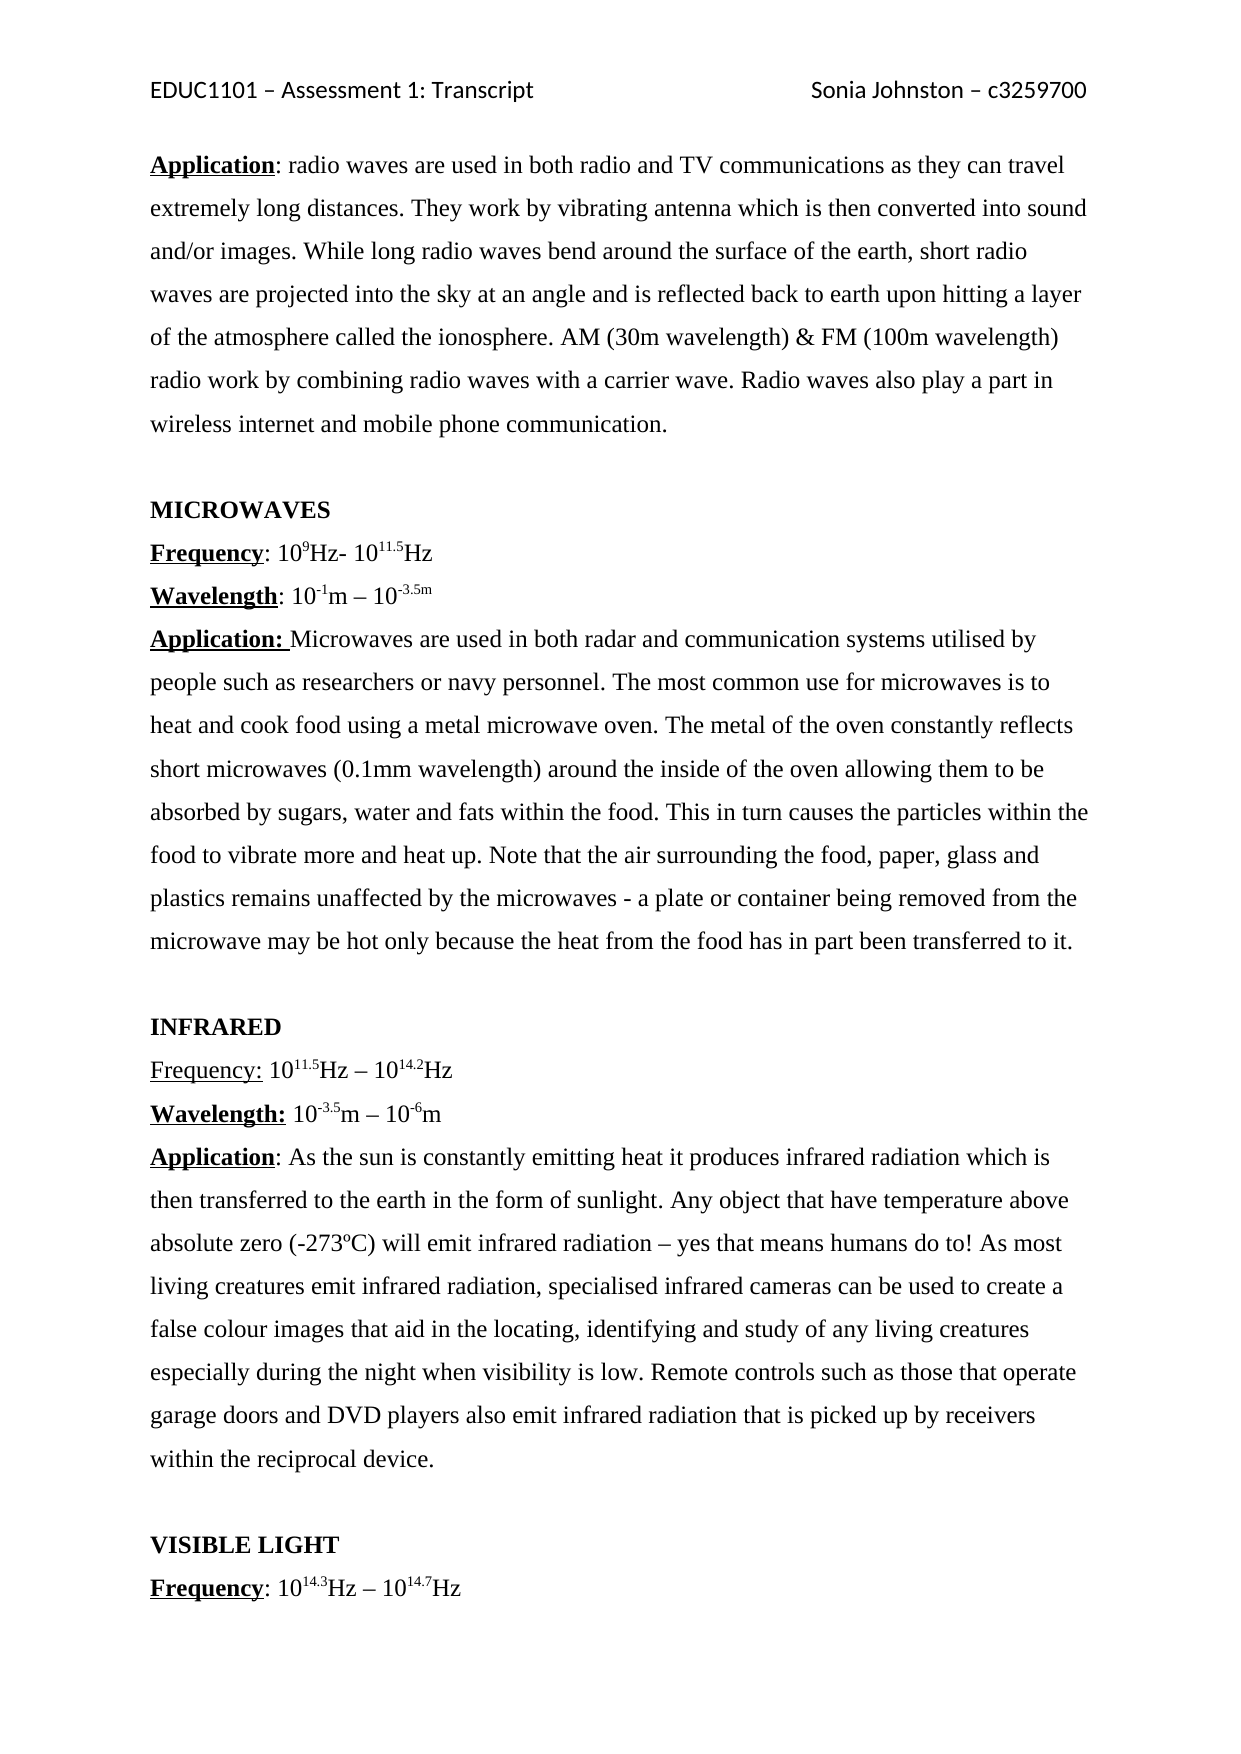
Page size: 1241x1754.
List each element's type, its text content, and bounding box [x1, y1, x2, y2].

text MICROWAVES [150, 495, 1090, 524]
text Wavelength: 10-1m – 10-3.5m [150, 581, 1090, 610]
text Application: radio waves are used in both radio and TV communications as they can travel extremely long distances. They work by vibrating antenna which is then converted into sound and/or images. While long radio waves bend around the surface of the earth, short radio waves are projected into the sky at an angle and is reflected back to earth upon hitting a layer of the atmosphere called the ionosphere. AM (30m wavelength) & FM (100m wavelength) radio work by combining radio waves with a carrier wave. Radio waves also play a part in wireless internet and mobile phone communication. [150, 150, 1090, 437]
text Frequency: 1014.3Hz – 1014.7Hz [150, 1573, 1090, 1602]
text Wavelength: 10-3.5m – 10-6m [150, 1099, 1090, 1127]
text Frequency: 109Hz- 1011.5Hz [150, 538, 1090, 567]
text Application: As the sun is constantly emitting heat it produces infrared radiation which is then transferred to the earth in the form of sunlight. Any object that have temperature above absolute zero (-273ºC) will emit infrared radiation – yes that means humans do to! As most living creatures emit infrared radiation, specialised infrared cameras can be used to create a false colour images that aid in the locating, identifying and study of any living creatures especially during the night when visibility is low. Remote controls such as those that operate garage doors and DVD players also emit infrared radiation that is picked up by receivers within the reciprocal device. [150, 1142, 1090, 1472]
text Application: Microwaves are used in both radar and communication systems utilised by people such as researchers or navy personnel. The most common use for microwaves is to heat and cook food using a metal microwave oven. The metal of the oven constantly reflects short microwaves (0.1mm wavelength) around the inside of the oven allowing them to be absorbed by sugars, water and fats within the food. This in turn causes the particles within the food to vibrate more and heat up. Note that the air surrounding the food, paper, glass and plastics remains unaffected by the microwaves - a plate or container being removed from the microwave may be hot only because the heat from the food has in part been transferred to it. [150, 624, 1090, 955]
text Frequency: 1011.5Hz – 1014.2Hz [150, 1056, 1090, 1084]
text INFRARED [150, 1012, 1090, 1041]
text VISIBLE LIGHT [150, 1530, 1090, 1559]
